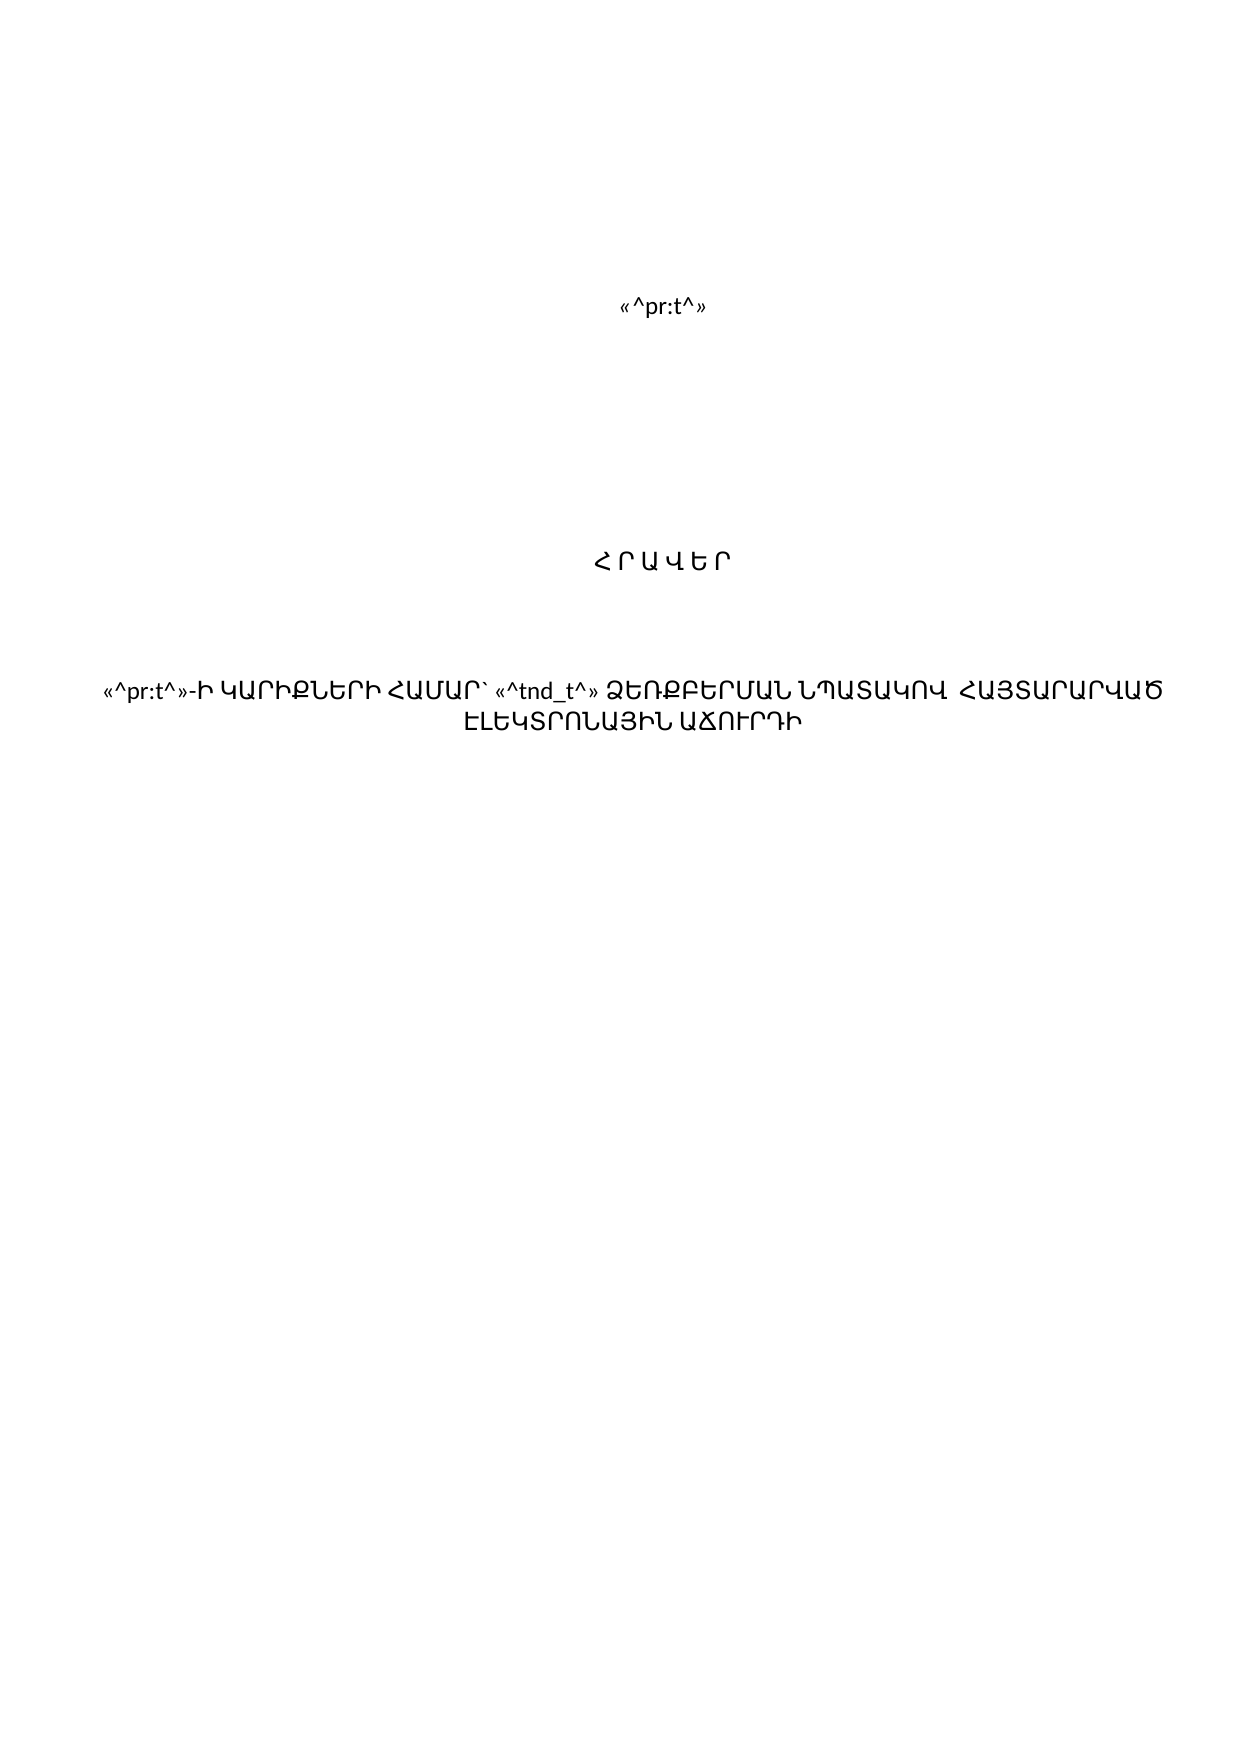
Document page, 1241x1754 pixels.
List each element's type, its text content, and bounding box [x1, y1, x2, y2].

text « ^pr:t^» [94, 290, 1172, 321]
text Հ Ր Ա Վ Ե Ր [94, 546, 1172, 577]
text «^pr:t^»-Ի ԿԱՐԻՔՆԵՐԻ ՀԱՄԱՐ` «^tnd_t^» ՁԵՌՔԲԵՐՄԱՆ ՆՊԱՏԱԿՈՎ ՀԱՅՏԱՐԱՐՎԱԾ ԷԼԵԿՏՐՈՆԱՅԻՆ ԱՃՈՒՐԴԻ [94, 676, 1172, 737]
